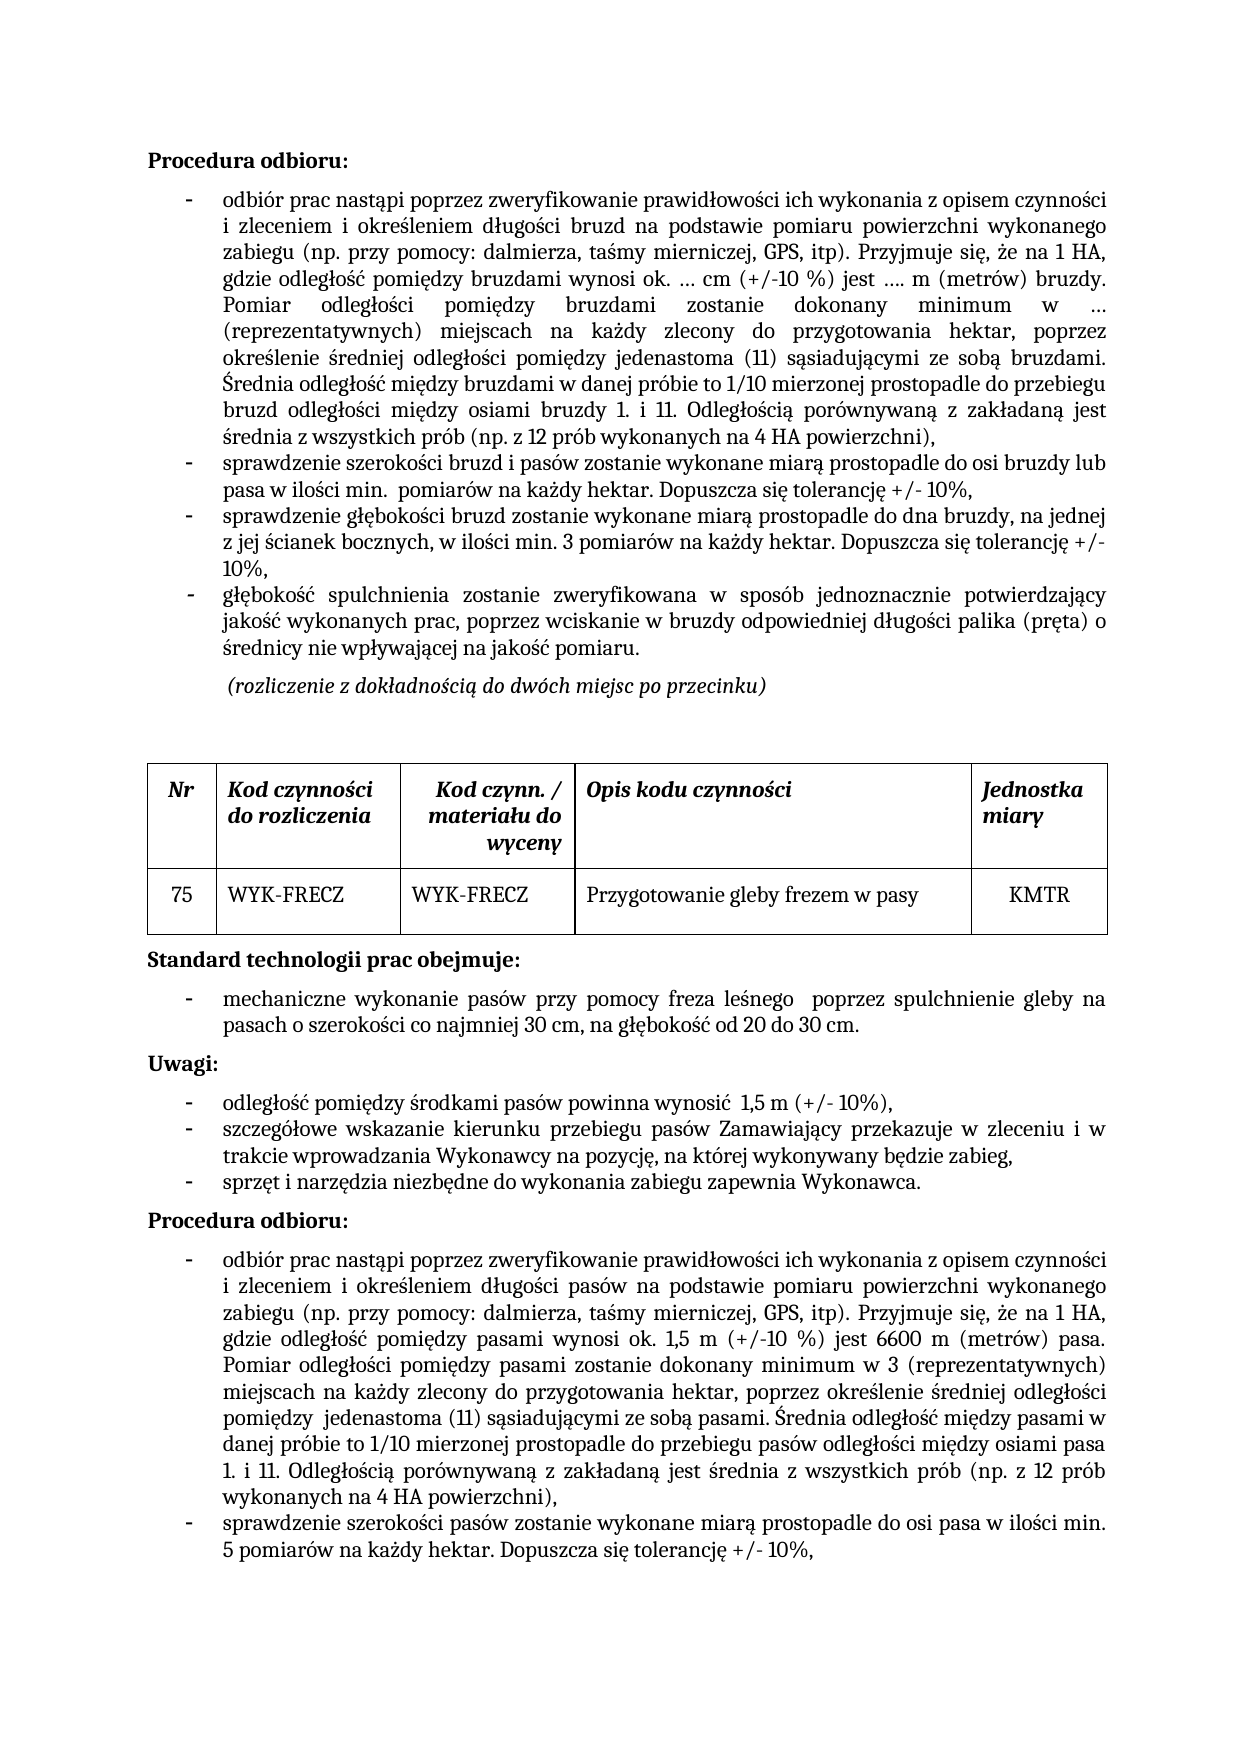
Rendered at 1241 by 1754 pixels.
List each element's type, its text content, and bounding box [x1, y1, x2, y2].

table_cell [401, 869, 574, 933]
list sprzęt i narzędzia niezbędne do wykonania zabiegu zapewnia Wykonawca. [185, 1169, 1107, 1195]
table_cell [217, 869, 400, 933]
list odbiór prac nastąpi poprzez zweryfikowanie prawidłowości ich wykonania z opisem czynności i zleceniem i określeniem długości bruzd na podstawie pomiaru powierzchni wykonanego zabiegu (np. przy pomocy: dalmierza, taśmy mierniczej, GPS, itp). Przyjmuje się, że na 1 HA, gdzie odległość pomiędzy bruzdami wynosi ok. … cm (+/-10 %) jest …. m (metrów) bruzdy. Pomiar odległości pomiędzy bruzdami zostanie dokonany minimum w … (reprezentatywnych) miejscach na każdy zlecony do przygotowania hektar, poprzez określenie średniej odległości pomiędzy jedenastoma (11) sąsiadującymi ze sobą bruzdami. Średnia odległość między bruzdami w danej próbie to 1/10 mierzonej prostopadle do przebiegu bruzd odległości między osiami bruzdy 1. i 11. Odległością porównywaną z zakładaną jest średnia z wszystkich prób (np. z 12 prób wykonanych na 4 HA powierzchni), [185, 186, 1107, 450]
list odległość pomiędzy środkami pasów powinna wynosić 1,5 m (+/- 10%), [185, 1090, 1107, 1116]
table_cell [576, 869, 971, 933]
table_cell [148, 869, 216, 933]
text Procedura odbioru: [148, 148, 1107, 174]
list sprawdzenie szerokości pasów zostanie wykonane miarą prostopadle do osi pasa w ilości min. 5 pomiarów na każdy hektar. Dopuszcza się tolerancję +/- 10%, [185, 1510, 1107, 1563]
list szczegółowe wskazanie kierunku przebiegu pasów Zamawiający przekazuje w zleceniu i w trakcie wprowadzania Wykonawcy na pozycję, na której wykonywany będzie zabieg, [185, 1116, 1107, 1169]
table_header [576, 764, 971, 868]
list sprawdzenie szerokości bruzd i pasów zostanie wykonane miarą prostopadle do osi bruzdy lub pasa w ilości min. pomiarów na każdy hektar. Dopuszcza się tolerancję +/- 10%, [185, 450, 1107, 503]
text Standard technologii prac obejmuje: [148, 947, 1107, 973]
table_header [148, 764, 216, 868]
list mechaniczne wykonanie pasów przy pomocy freza leśnego poprzez spulchnienie gleby na pasach o szerokości co najmniej 30 cm, na głębokość od 20 do 30 cm. [185, 986, 1107, 1038]
list sprawdzenie głębokości bruzd zostanie wykonane miarą prostopadle do dna bruzdy, na jednej z jej ścianek bocznych, w ilości min. 3 pomiarów na każdy hektar. Dopuszcza się tolerancję +/- 10%, [185, 503, 1107, 582]
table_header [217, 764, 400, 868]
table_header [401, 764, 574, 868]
list odbiór prac nastąpi poprzez zweryfikowanie prawidłowości ich wykonania z opisem czynności i zleceniem i określeniem długości pasów na podstawie pomiaru powierzchni wykonanego zabiegu (np. przy pomocy: dalmierza, taśmy mierniczej, GPS, itp). Przyjmuje się, że na 1 HA, gdzie odległość pomiędzy pasami wynosi ok. 1,5 m (+/-10 %) jest 6600 m (metrów) pasa. Pomiar odległości pomiędzy pasami zostanie dokonany minimum w 3 (reprezentatywnych) miejscach na każdy zlecony do przygotowania hektar, poprzez określenie średniej odległości pomiędzy jedenastoma (11) sąsiadującymi ze sobą pasami. Średnia odległość między pasami w danej próbie to 1/10 mierzonej prostopadle do przebiegu pasów odległości między osiami pasa 1. i 11. Odległością porównywaną z zakładaną jest średnia z wszystkich prób (np. z 12 prób wykonanych na 4 HA powierzchni), [185, 1247, 1107, 1510]
text Procedura odbioru: [148, 1208, 1107, 1234]
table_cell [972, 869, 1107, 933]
text Uwagi: [148, 1051, 1107, 1077]
list głębokość spulchnienia zostanie zweryfikowana w sposób jednoznacznie potwierdzający jakość wykonanych prac, poprzez wciskanie w bruzdy odpowiedniej długości palika (pręta) o średnicy nie wpływającej na jakość pomiaru. [185, 582, 1107, 661]
text (rozliczenie z dokładnością do dwóch miejsc po przecinku) [148, 673, 1107, 700]
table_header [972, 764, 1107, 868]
